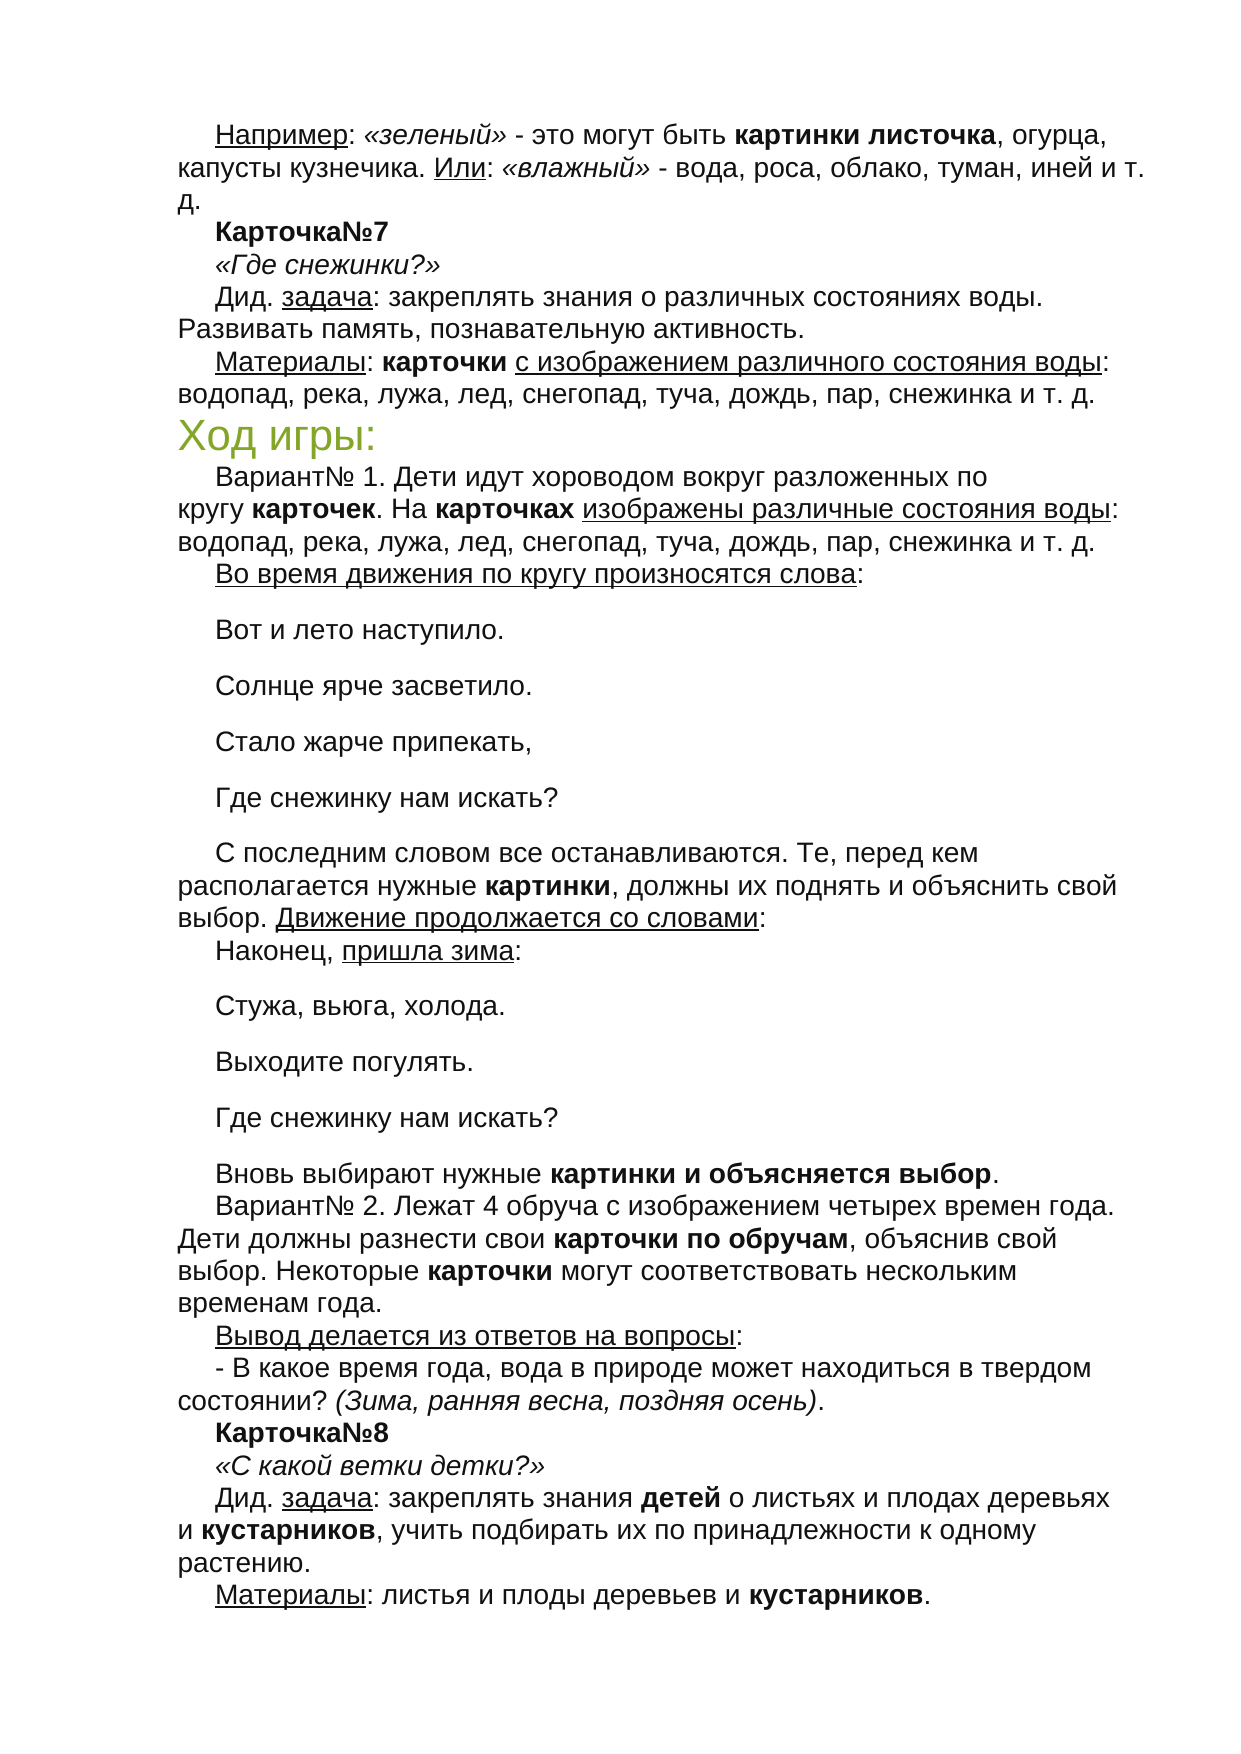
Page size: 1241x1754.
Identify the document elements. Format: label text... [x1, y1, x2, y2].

text Вот и лето наступило. [177, 613, 1152, 645]
text Наконец, пришла зима: [177, 933, 1152, 966]
text Материалы: карточки с изображением различного состояния воды: водопад, река, лужа, лед, снегопад, туча, дождь, пар, снежинка и т. д. [177, 345, 1152, 410]
text Вывод делается из ответов на вопросы: [177, 1319, 1152, 1351]
text Вариант№ 2. Лежат 4 обруча с изображением четырех времен года. Дети должны разнести свои карточки по обручам, объяснив свой выбор. Некоторые карточки могут соответствовать нескольким временам года. [177, 1189, 1152, 1319]
text Дид. задача: закреплять знания детей о листьях и плодах деревьях и кустарников, учить подбирать их по принадлежности к одному растению. [177, 1481, 1152, 1578]
text «Где снежинки?» [177, 248, 1152, 280]
text Ход игры: [177, 410, 1152, 460]
text - В какое время года, вода в природе может находиться в твердом состоянии? (Зима, ранняя весна, поздняя осень). [177, 1351, 1152, 1416]
text Вариант№ 1. Дети идут хороводом вокруг разложенных по кругу карточек. На карточках изображены различные состояния воды: водопад, река, лужа, лед, снегопад, туча, дождь, пар, снежинка и т. д. [177, 460, 1152, 557]
text Дид. задача: закреплять знания о различных состояниях воды. Развивать память, познавательную активность. [177, 280, 1152, 345]
text Стужа, вьюга, холода. [177, 989, 1152, 1022]
text Карточка№7 [177, 215, 1152, 248]
text Во время движения по кругу произносятся слова: [177, 557, 1152, 589]
text Например: «зеленый» - это могут быть картинки листочка, огурца, капусты кузнечика. Или: «влажный» - вода, роса, облако, туман, иней и т. д. [177, 118, 1152, 215]
text Карточка№8 [177, 1416, 1152, 1448]
text Материалы: листья и плоды деревьев и кустарников. [177, 1578, 1152, 1610]
text Где снежинку нам искать? [177, 781, 1152, 813]
text Где снежинку нам искать? [177, 1101, 1152, 1133]
text С последним словом все останавливаются. Те, перед кем располагается нужные картинки, должны их поднять и объяснить свой выбор. Движение продолжается со словами: [177, 836, 1152, 933]
text «С какой ветки детки?» [177, 1448, 1152, 1481]
text Вновь выбирают нужные картинки и объясняется выбор. [177, 1157, 1152, 1189]
text Солнце ярче засветило. [177, 669, 1152, 701]
text Выходите погулять. [177, 1045, 1152, 1078]
text Стало жарче припекать, [177, 725, 1152, 757]
